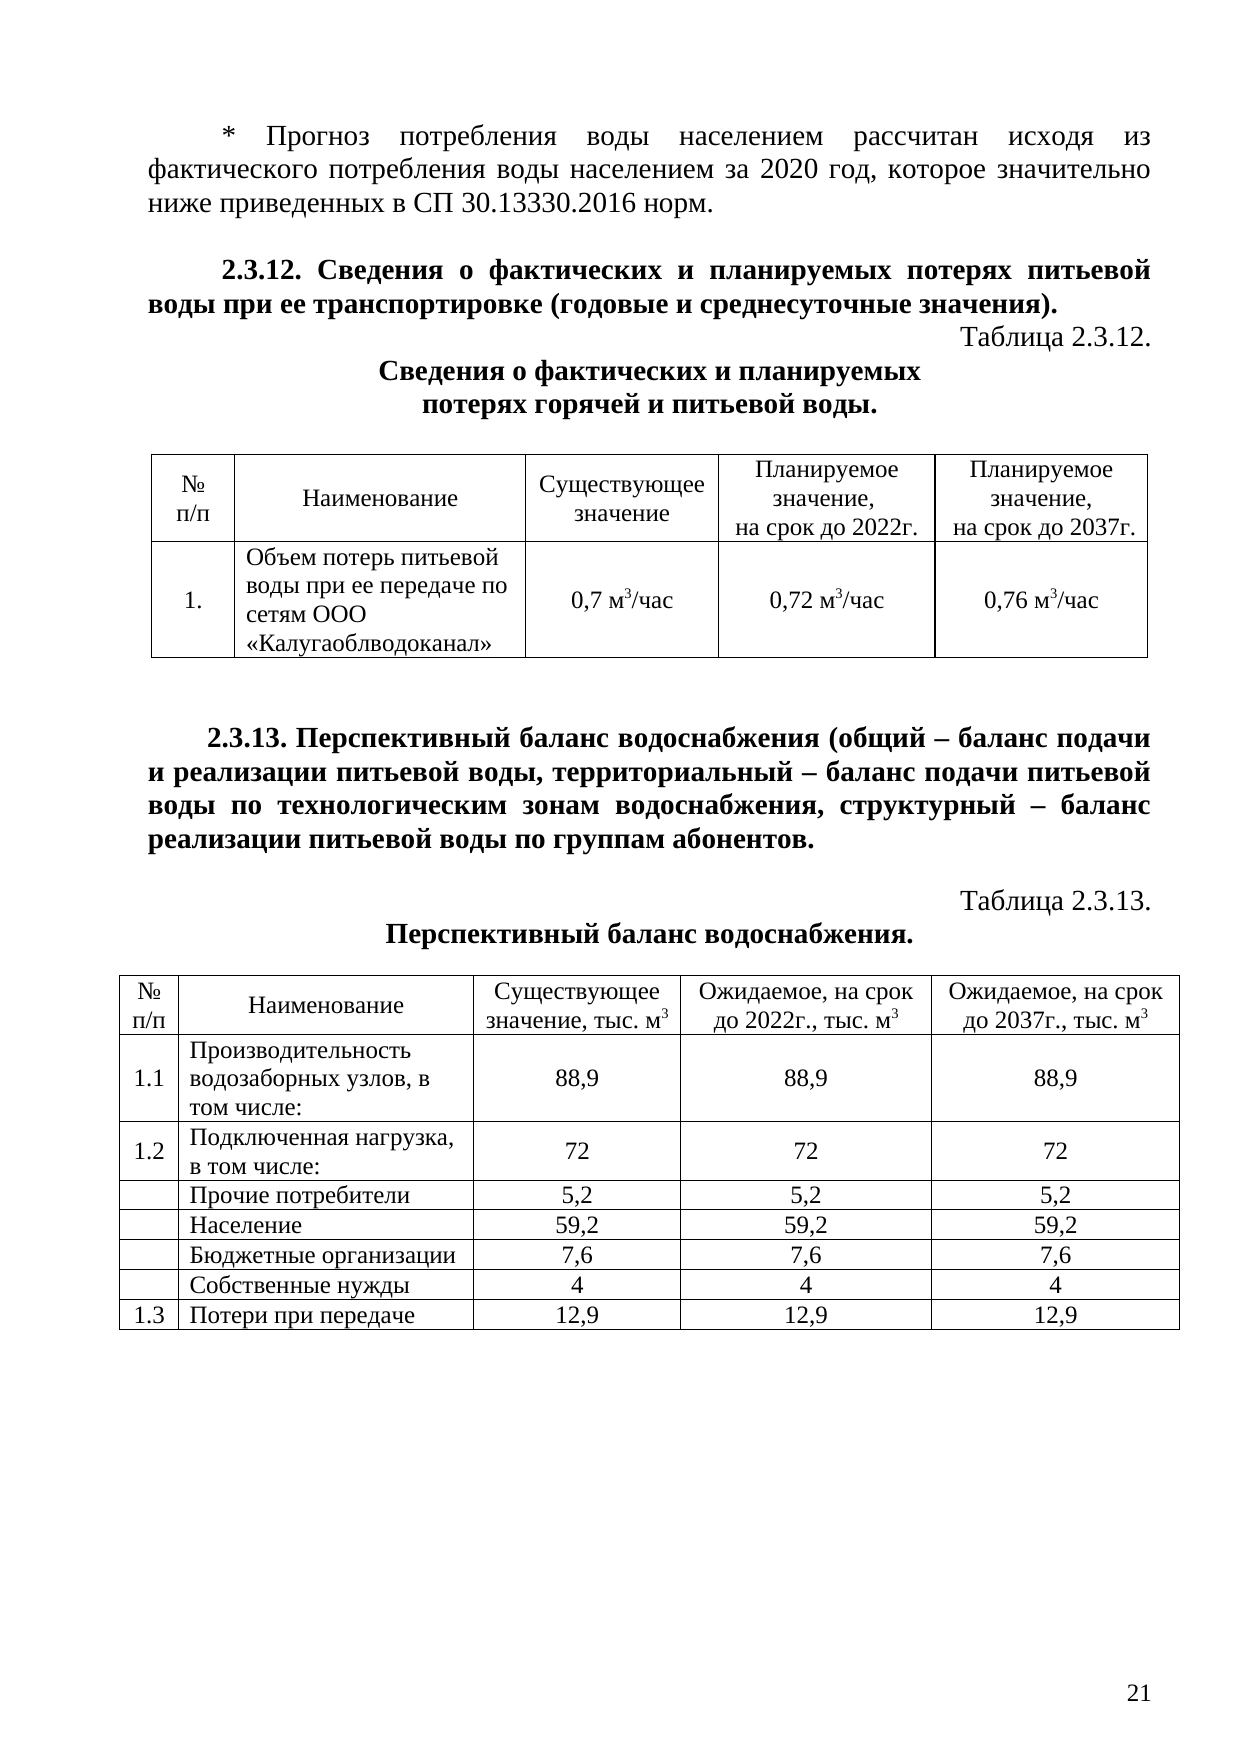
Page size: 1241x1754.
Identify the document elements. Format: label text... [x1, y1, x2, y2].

table_cell 7,6 [932, 1240, 1179, 1269]
table_cell 7,6 [474, 1240, 680, 1269]
table_header Планируемое значение, на срок до 2022г. [719, 455, 934, 541]
table_cell Объем потерь питьевой воды при ее передаче по сетям ООО «Калугаоблводоканал» [235, 542, 525, 657]
table_cell 59,2 [932, 1210, 1179, 1239]
table_cell [120, 1270, 178, 1299]
table_cell 4 [681, 1270, 931, 1299]
table_cell Потери при передаче [179, 1300, 473, 1328]
table_cell 1.2 [120, 1122, 178, 1179]
text Сведения о фактических и планируемых [148, 353, 1152, 386]
table_header № п/п [120, 976, 178, 1034]
table_cell [120, 1240, 178, 1269]
table_cell 72 [932, 1122, 1179, 1179]
text 2.3.12. Сведения о фактических и планируемых потерях питьевой воды при ее транспортировке (годовые и среднесуточные значения). [148, 252, 1152, 319]
table_cell 88,9 [932, 1035, 1179, 1121]
table_header Существующее значение [526, 455, 718, 541]
table_cell 1. [152, 542, 234, 657]
table_cell 88,9 [681, 1035, 931, 1121]
text Перспективный баланс водоснабжения. [148, 917, 1152, 950]
table_cell 88,9 [474, 1035, 680, 1121]
table_cell Собственные нужды [179, 1270, 473, 1299]
table_cell 72 [681, 1122, 931, 1179]
table_cell Прочие потребители [179, 1181, 473, 1209]
table_cell 12,9 [474, 1300, 680, 1328]
table_header Существующее значение, тыс. м3 [474, 976, 680, 1034]
table_cell 1.3 [120, 1300, 178, 1328]
table_cell [120, 1210, 178, 1239]
table_cell 5,2 [932, 1181, 1179, 1209]
table_cell Бюджетные организации [179, 1240, 473, 1269]
table_cell 4 [474, 1270, 680, 1299]
text 2.3.13. Перспективный баланс водоснабжения (общий – баланс подачи и реализации питьевой воды, территориальный – баланс подачи питьевой воды по технологическим зонам водоснабжения, структурный – баланс реализации питьевой воды по группам абонентов. [148, 720, 1152, 854]
table_cell 7,6 [681, 1240, 931, 1269]
text * Прогноз потребления воды населением рассчитан исходя из фактического потребления воды населением за 2020 год, которое значительно ниже приведенных в СП 30.13330.2016 норм. [148, 118, 1152, 219]
table_header Ожидаемое, на срок до 2022г., тыс. м3 [681, 976, 931, 1034]
text Таблица 2.3.12. [148, 319, 1152, 353]
table_header Наименование [235, 455, 525, 541]
table_header Планируемое значение, на срок до 2037г. [936, 455, 1147, 541]
table_cell [120, 1181, 178, 1209]
table_header № п/п [152, 455, 234, 541]
text потерях горячей и питьевой воды. [148, 386, 1152, 420]
table_cell 5,2 [681, 1181, 931, 1209]
table_cell 1.1 [120, 1035, 178, 1121]
table_header Ожидаемое, на срок до 2037г., тыс. м3 [932, 976, 1179, 1034]
table_cell 0,72 м3/час [719, 542, 934, 657]
table_cell Производительность водозаборных узлов, в том числе: [179, 1035, 473, 1121]
table_header Наименование [179, 976, 473, 1034]
table_cell Подключенная нагрузка, в том числе: [179, 1122, 473, 1179]
table_cell 5,2 [474, 1181, 680, 1209]
table_cell 0,7 м3/час [526, 542, 718, 657]
text Таблица 2.3.13. [148, 883, 1152, 917]
table_cell 72 [474, 1122, 680, 1179]
table_cell 0,76 м3/час [936, 542, 1147, 657]
table_cell 59,2 [474, 1210, 680, 1239]
table_cell 59,2 [681, 1210, 931, 1239]
table_cell 4 [932, 1270, 1179, 1299]
table_cell Население [179, 1210, 473, 1239]
table_cell 12,9 [932, 1300, 1179, 1328]
table_cell 12,9 [681, 1300, 931, 1328]
